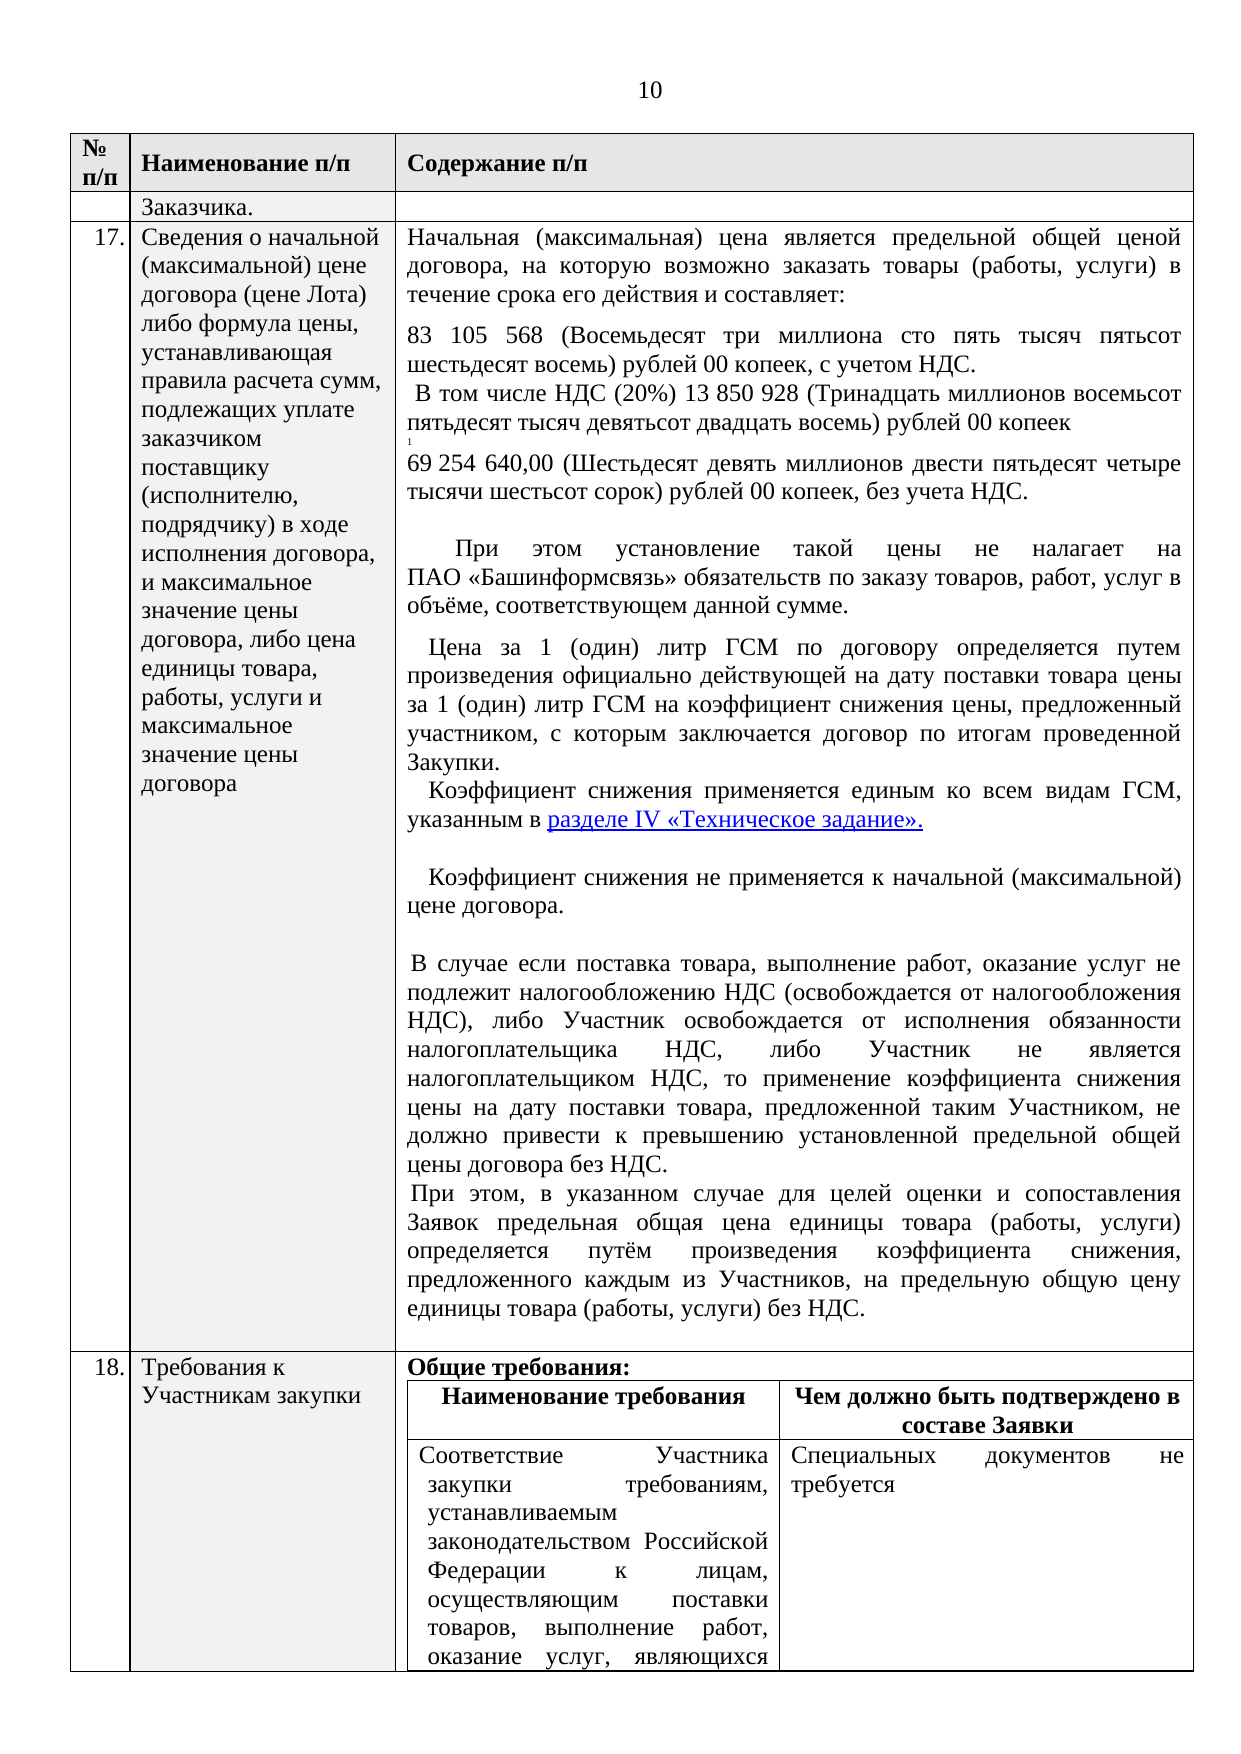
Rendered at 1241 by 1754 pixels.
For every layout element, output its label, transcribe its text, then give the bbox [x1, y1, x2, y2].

table_header Наименование п/п [131, 134, 395, 191]
table_cell Сведения о начальной (максимальной) цене договора (цене Лота) либо формула цены, устанавливающая правила расчета сумм, подлежащих уплате заказчиком поставщику (исполнителю, подрядчику) в ходе исполнения договора, и максимальное значение цены договора, либо цена единицы товара, работы, услуги и максимальное значение цены договора [131, 222, 395, 1351]
table_cell [71, 192, 129, 221]
table_header № п/п [71, 134, 129, 191]
table_cell Начальная (максимальная) цена является предельной общей ценой договора, на которую возможно заказать товары (работы, услуги) в течение срока его действия и составляет: 83 105 568 (Восемьдесят три миллиона сто пять тысяч пятьсот шестьдесят восемь) рублей 00 копеек, с учетом НДС. В том числе НДС (20%) 13 850 928 (Тринадцать миллионов восемьсот пятьдесят тысяч девятьсот двадцать восемь) рублей 00 копеек 1 69 254 640,00 (Шестьдесят девять миллионов двести пятьдесят четыре тысячи шестьсот сорок) рублей 00 копеек, без учета НДС. При этом установление такой цены не налагает на ПАО «Башинформсвязь» обязательств по заказу товаров, работ, услуг в объёме, соответствующем данной сумме. Цена за 1 (один) литр ГСМ по договору определяется путем произведения официально действующей на дату поставки товара цены за 1 (один) литр ГСМ на коэффициент снижения цены, предложенный участником, с которым заключается договор по итогам проведенной Закупки. Коэффициент снижения применяется единым ко всем видам ГСМ, указанным в разделе IV «Техническое задание». Коэффициент снижения не применяется к начальной (максимальной) цене договора. В случае если поставка товара, выполнение работ, оказание услуг не подлежит налогообложению НДС (освобождается от налогообложения НДС), либо Участник освобождается от исполнения обязанности налогоплательщика НДС, либо Участник не является налогоплательщиком НДС, то применение коэффициента снижения цены на дату поставки товара, предложенной таким Участником, не должно привести к превышению установленной предельной общей цены договора без НДС. При этом, в указанном случае для целей оценки и сопоставления Заявок предельная общая цена единицы товара (работы, услуги) определяется путём произведения коэффициента снижения, предложенного каждым из Участников, на предельную общую цену единицы товара (работы, услуги) без НДС. [396, 222, 1193, 1351]
table_cell Требования к Участникам закупки [131, 1352, 395, 1671]
table_cell [71, 1352, 129, 1671]
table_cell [396, 192, 1193, 221]
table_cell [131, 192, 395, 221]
table_header Содержание п/п [396, 134, 1193, 191]
table_cell [71, 222, 129, 1351]
